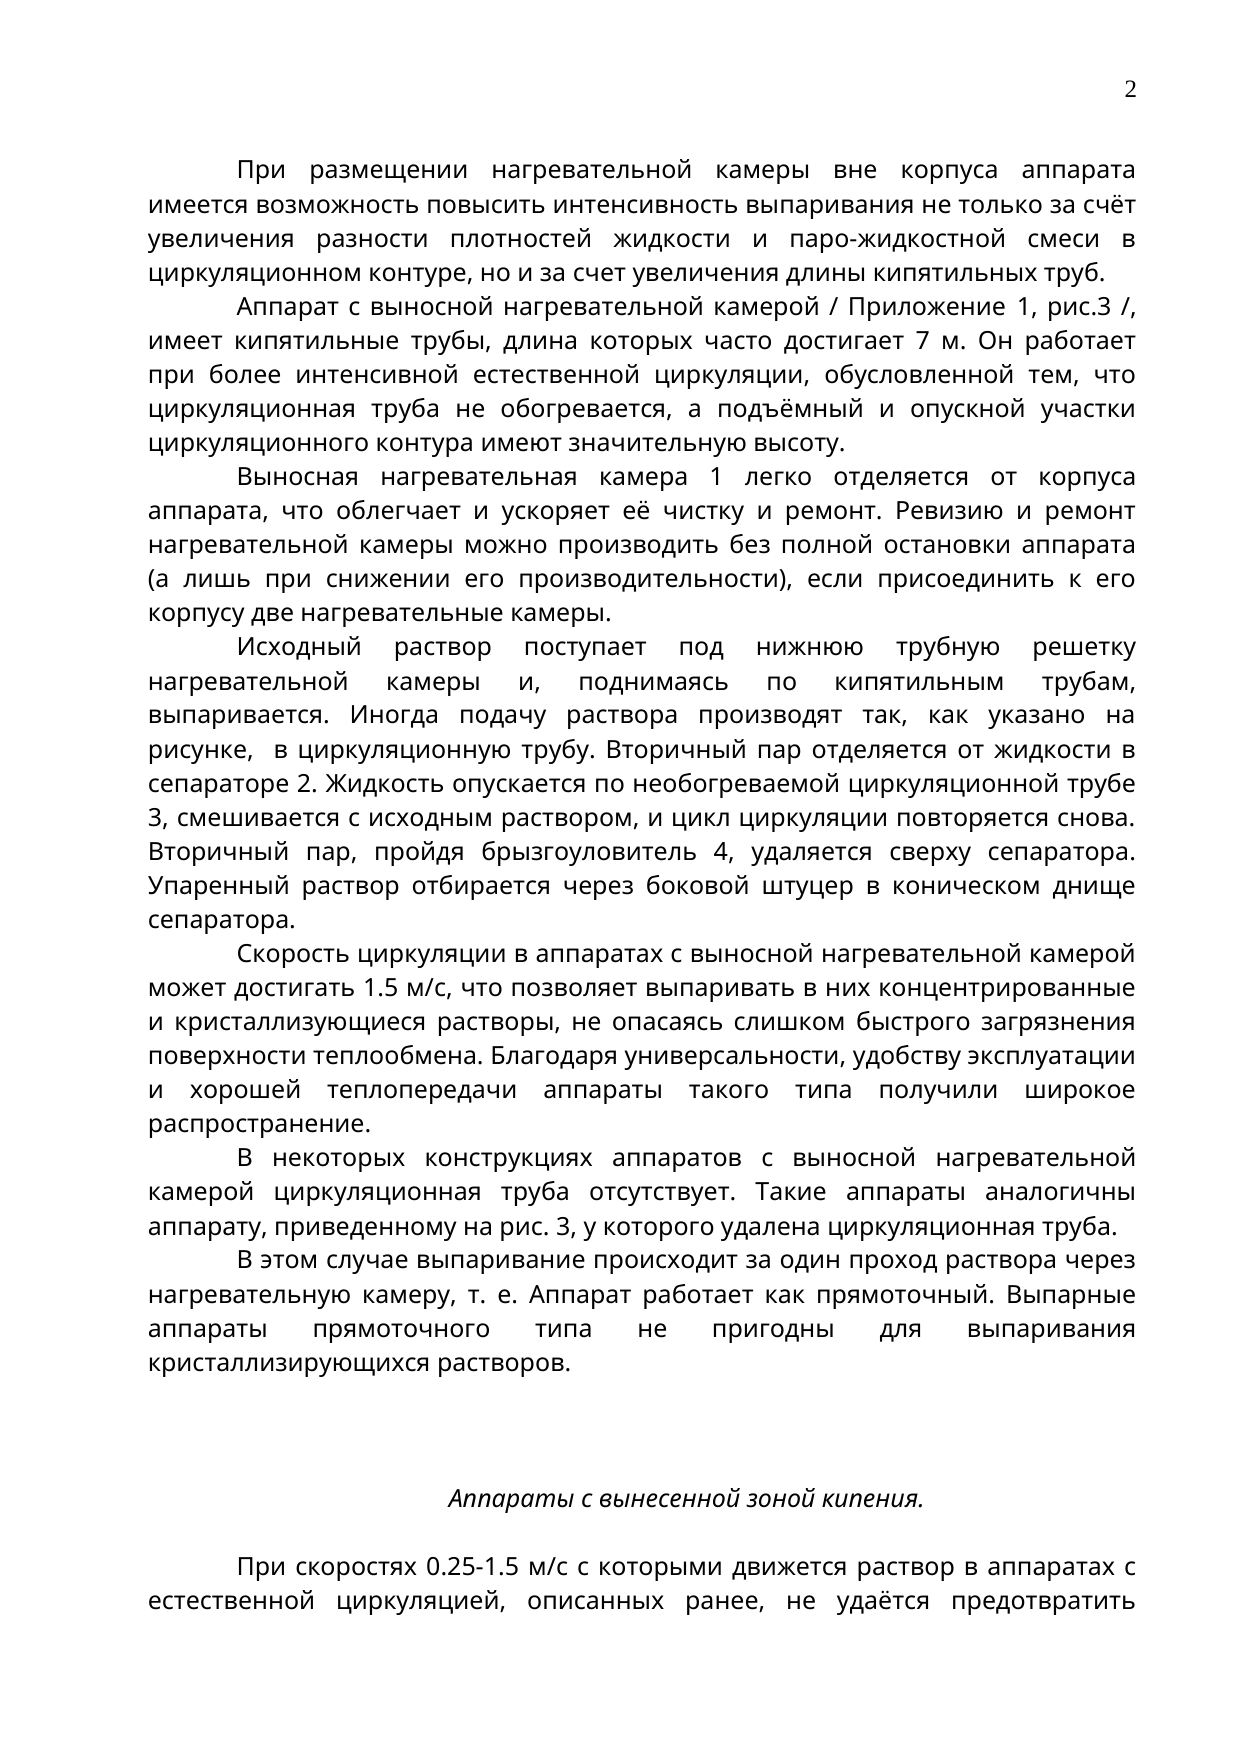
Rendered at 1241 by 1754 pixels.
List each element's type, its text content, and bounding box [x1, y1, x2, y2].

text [148, 1549, 1137, 1617]
text В этом случае выпаривание происходит за один проход раствора через нагревательную камеру, т. е. Аппарат работает как прямоточный. Выпарные аппараты прямоточного типа не пригодны для выпаривания кристаллизирующихся растворов. [148, 1242, 1137, 1378]
text Аппараты с вынесенной зоной кипения. [148, 1481, 1137, 1515]
text Аппарат с выносной нагревательной камерой / Приложение 1, рис.3 /, имеет кипятильные трубы, длина которых часто достигает 7 м. Он работает при более интенсивной естественной циркуляции, обусловленной тем, что циркуляционная труба не обогревается, а подъёмный и опускной участки циркуляционного контура имеют значительную высоту. [148, 288, 1137, 459]
text Скорость циркуляции в аппаратах с выносной нагревательной камерой может достигать 1.5 м/с, что позволяет выпаривать в них концентрированные и кристаллизующиеся растворы, не опасаясь слишком быстрого загрязнения поверхности теплообмена. Благодаря универсальности, удобству эксплуатации и хорошей теплопередачи аппараты такого типа получили широкое распространение. [148, 936, 1137, 1140]
text При размещении нагревательной камеры вне корпуса аппарата имеется возможность повысить интенсивность выпаривания не только за счёт увеличения разности плотностей жидкости и паро-жидкостной смеси в циркуляционном контуре, но и за счет увеличения длины кипятильных труб. [148, 152, 1137, 288]
text Исходный раствор поступает под нижнюю трубную решетку нагревательной камеры и, поднимаясь по кипятильным трубам, выпаривается. Иногда подачу раствора производят так, как указано на рисунке, в циркуляционную трубу. Вторичный пар отделяется от жидкости в сепараторе 2. Жидкость опускается по необогреваемой циркуляционной трубе 3, смешивается с исходным раствором, и цикл циркуляции повторяется снова. Вторичный пар, пройдя брызгоуловитель 4, удаляется сверху сепаратора. Упаренный раствор отбирается через боковой штуцер в коническом днище сепаратора. [148, 629, 1137, 936]
text Выносная нагревательная камера 1 легко отделяется от корпуса аппарата, что облегчает и ускоряет её чистку и ремонт. Ревизию и ремонт нагревательной камеры можно производить без полной остановки аппарата (а лишь при снижении его производительности), если присоединить к его корпусу две нагревательные камеры. [148, 459, 1137, 629]
text В некоторых конструкциях аппаратов с выносной нагревательной камерой циркуляционная труба отсутствует. Такие аппараты аналогичны аппарату, приведенному на рис. 3, у которого удалена циркуляционная труба. [148, 1140, 1137, 1242]
